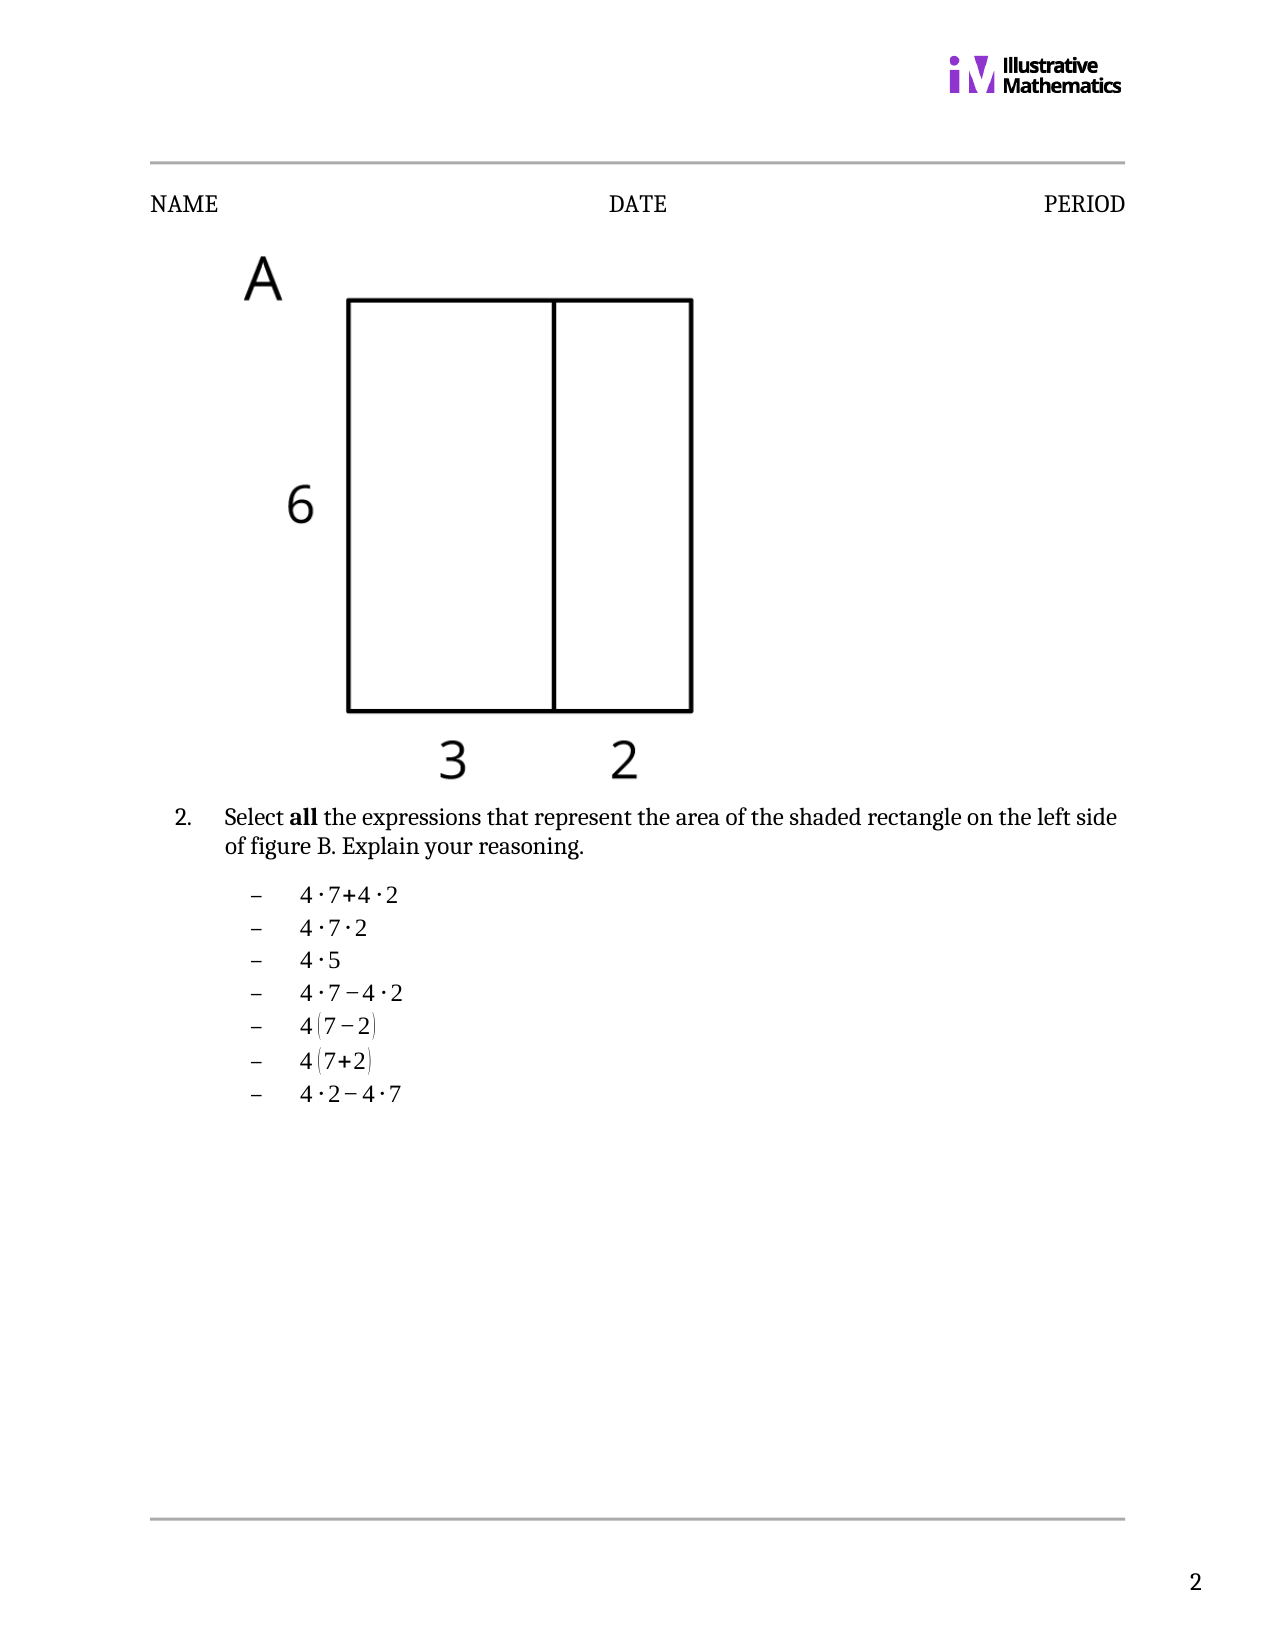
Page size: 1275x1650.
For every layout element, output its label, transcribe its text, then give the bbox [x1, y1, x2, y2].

picture [949, 55, 1121, 93]
picture [243, 247, 695, 793]
list Select all the expressions that represent the area of the shaded rectangle on the left side of figure B. Explain your reasoning. [175, 803, 1125, 860]
